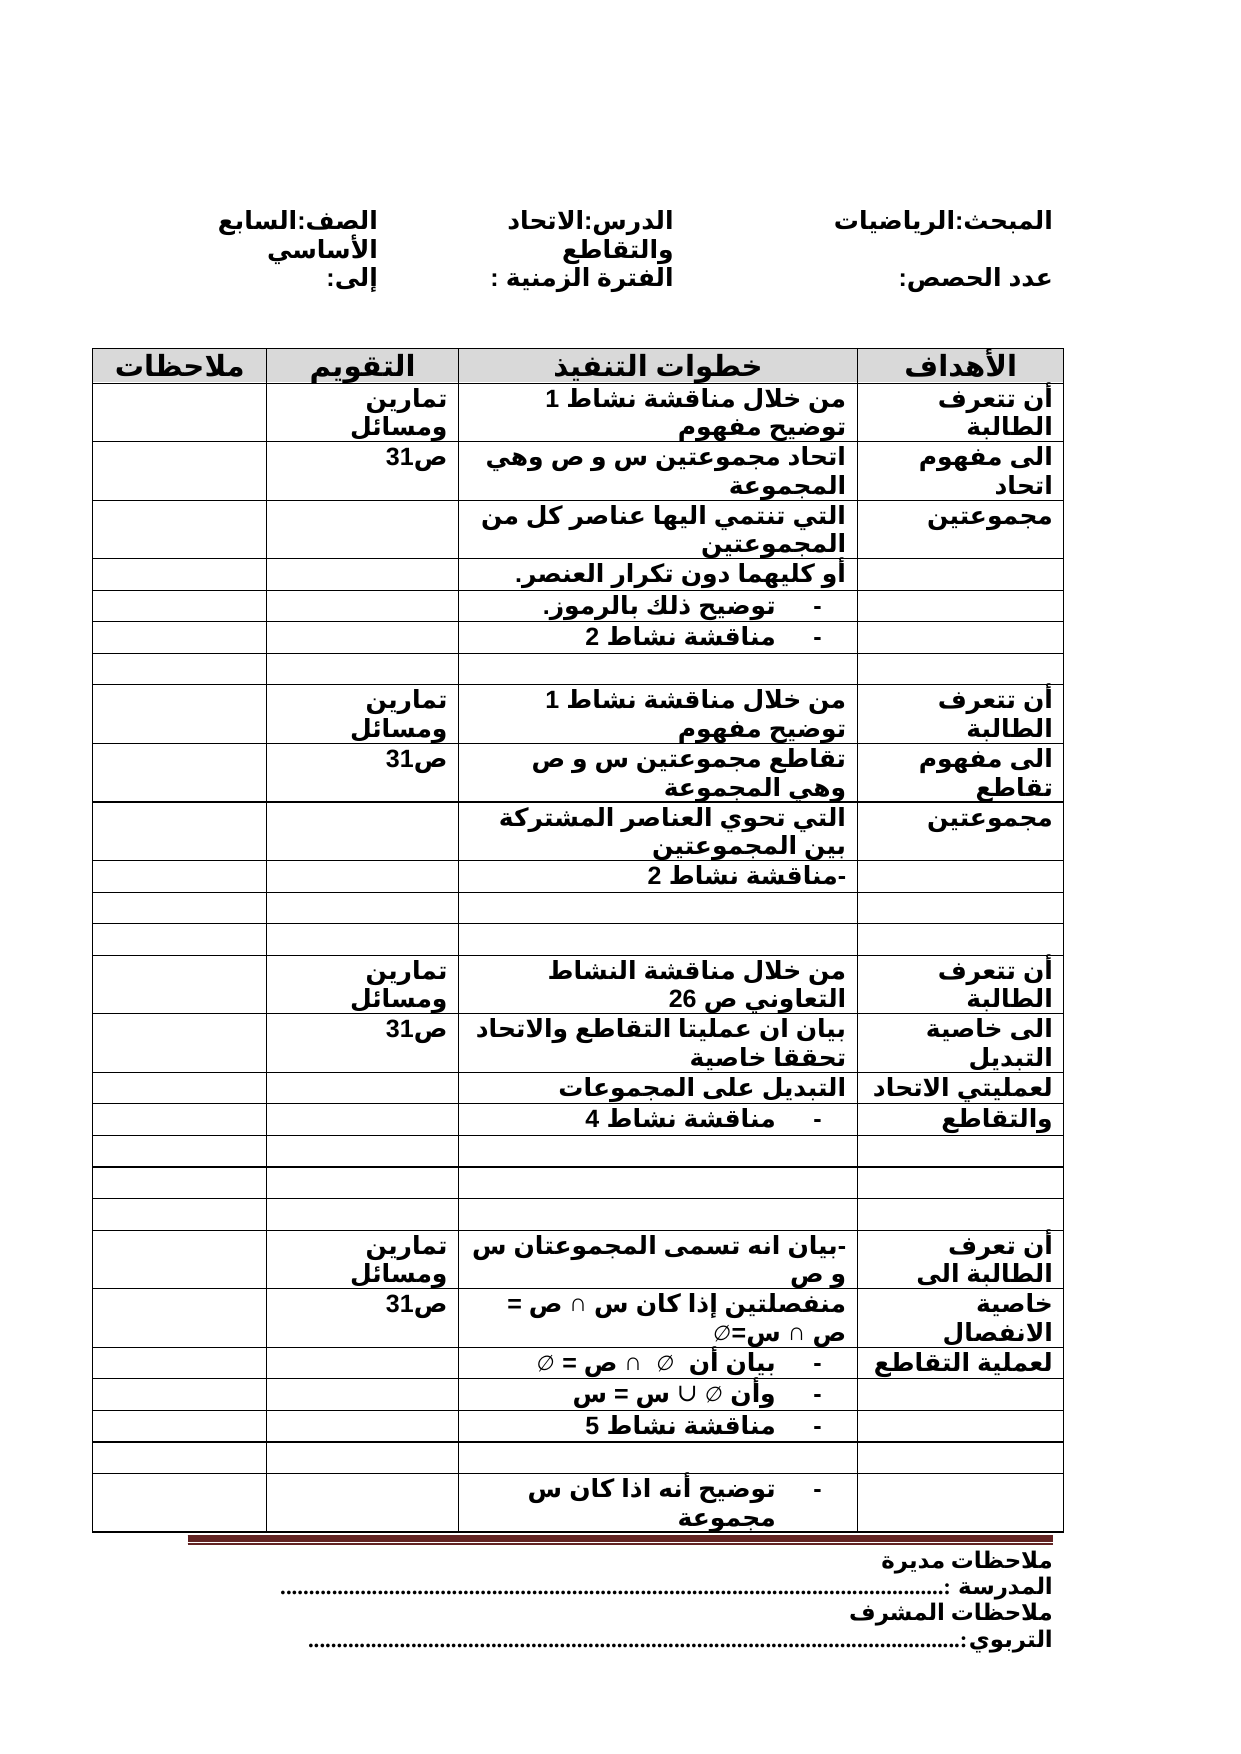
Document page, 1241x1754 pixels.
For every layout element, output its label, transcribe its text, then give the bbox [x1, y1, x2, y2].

table_cell [93, 1073, 266, 1103]
table_cell [93, 1379, 266, 1410]
table_cell [93, 1231, 266, 1288]
table_cell والتقاطع [858, 1104, 1063, 1135]
table_cell إلى: [93, 263, 389, 292]
table_cell أو كليهما دون تكرار العنصر. [459, 559, 857, 590]
table_cell الفترة الزمنية : [389, 263, 685, 292]
table_cell [267, 1073, 458, 1103]
table_cell [93, 1474, 266, 1531]
table_cell الى مفهوم اتحاد [858, 442, 1063, 499]
table_cell الى خاصية التبديل [858, 1014, 1063, 1072]
table_cell تمارين ومسائل [267, 384, 458, 441]
table_cell خاصية الانفصال [858, 1289, 1063, 1347]
table_cell [267, 803, 458, 860]
table_cell [93, 442, 266, 499]
table_cell [858, 1136, 1063, 1166]
table_header الدرس:الاتحاد والتقاطع [389, 206, 685, 263]
table_cell الى مفهوم تقاطع [858, 744, 1063, 801]
table_cell تمارين ومسائل [267, 1231, 458, 1288]
table_cell [858, 924, 1063, 955]
table_cell [858, 861, 1063, 892]
table_cell [459, 893, 857, 923]
table_cell تمارين ومسائل [267, 685, 458, 743]
table_cell [267, 1168, 458, 1198]
table_cell [93, 861, 266, 892]
table_cell [93, 1168, 266, 1198]
table_cell [93, 559, 266, 590]
table_cell مجموعتين [858, 803, 1063, 860]
table_cell [93, 685, 266, 743]
table_cell [93, 501, 266, 558]
table_cell [858, 622, 1063, 653]
table_cell ص31 [267, 1014, 458, 1072]
table_cell من خلال مناقشة النشاط التعاوني ص 26 [459, 956, 857, 1013]
table_cell [858, 654, 1063, 684]
table_cell [93, 1411, 266, 1441]
table_cell تمارين ومسائل [267, 956, 458, 1013]
table_cell [267, 1199, 458, 1229]
table_cell [267, 654, 458, 684]
table_cell [267, 559, 458, 590]
table_cell التبديل على المجموعات [459, 1073, 857, 1103]
table_cell [93, 384, 266, 441]
table_cell منفصلتين إذا كان س ص = ص س= [459, 1289, 857, 1347]
table_cell عدد الحصص: [685, 263, 1064, 292]
table_header التقويم [267, 349, 458, 382]
table_cell [93, 893, 266, 923]
table_cell [459, 1168, 857, 1198]
table_cell [858, 1474, 1063, 1531]
table_cell [267, 1443, 458, 1473]
table_cell ص31 [267, 1289, 458, 1347]
table_cell [267, 861, 458, 892]
table_cell [93, 924, 266, 955]
table_header الصف:السابع الأساسي [93, 206, 389, 263]
table_cell [267, 1379, 458, 1410]
table_cell [93, 803, 266, 860]
table_cell [459, 1136, 857, 1166]
table_cell مجموعتين [858, 501, 1063, 558]
table_cell [267, 1348, 458, 1378]
table_cell مناقشة نشاط 4 [459, 1104, 857, 1135]
table_cell اتحاد مجموعتين س و ص وهي المجموعة [459, 442, 857, 499]
table_cell مناقشة نشاط 2 [459, 622, 857, 653]
table_cell [459, 1443, 857, 1473]
table_cell [93, 1348, 266, 1378]
table_cell [858, 1379, 1063, 1410]
table_cell من خلال مناقشة نشاط 1 توضيح مفهوم [459, 384, 857, 441]
table_cell [267, 501, 458, 558]
table_cell [93, 956, 266, 1013]
table_cell تقاطع مجموعتين س و ص وهي المجموعة [459, 744, 857, 801]
table_cell أن تتعرف الطالبة [858, 956, 1063, 1013]
table_cell لعملية التقاطع [858, 1348, 1063, 1378]
table_cell لعمليتي الاتحاد [858, 1073, 1063, 1103]
table_cell [459, 1199, 857, 1229]
table_cell [858, 1411, 1063, 1441]
table_cell [267, 622, 458, 653]
table_cell بيان ان عمليتا التقاطع والاتحاد تحققا خاصية [459, 1014, 857, 1072]
table_cell توضيح أنه اذا كان س مجموعة [459, 1474, 857, 1531]
table_cell أن تعرف الطالبة الى [858, 1231, 1063, 1288]
table_header ملاحظات [93, 349, 266, 382]
table_cell [93, 1104, 266, 1135]
table_cell [858, 591, 1063, 621]
table_cell التي تحوي العناصر المشتركة بين المجموعتين [459, 803, 857, 860]
table_cell [93, 1136, 266, 1166]
table_cell ص31 [267, 442, 458, 499]
table_header المبحث:الرياضيات [685, 206, 1064, 263]
table_cell [459, 924, 857, 955]
table_cell [267, 893, 458, 923]
table_cell [267, 1136, 458, 1166]
table_cell أن تتعرف الطالبة [858, 685, 1063, 743]
table_cell [93, 591, 266, 621]
table_cell [459, 654, 857, 684]
table_cell مناقشة نشاط 5 [459, 1411, 857, 1441]
table_cell [93, 1443, 266, 1473]
table_cell أن تتعرف الطالبة [858, 384, 1063, 441]
table_cell [858, 559, 1063, 590]
table_header خطوات التنفيذ [459, 349, 857, 382]
table_cell [93, 1014, 266, 1072]
table_cell بيان أن ص = [459, 1348, 857, 1378]
table_cell [267, 591, 458, 621]
table_cell [93, 654, 266, 684]
table_cell -بيان انه تسمى المجموعتان س و ص [459, 1231, 857, 1288]
table_cell [858, 1443, 1063, 1473]
table_cell [93, 744, 266, 801]
table_cell وأن س = س [459, 1379, 857, 1410]
table_cell [267, 1411, 458, 1441]
table_cell من خلال مناقشة نشاط 1 توضيح مفهوم [459, 685, 857, 743]
table_cell توضيح ذلك بالرموز. [459, 591, 857, 621]
table_cell [267, 1104, 458, 1135]
table_header الأهداف [858, 349, 1063, 382]
table_cell [858, 893, 1063, 923]
table_cell ص31 [267, 744, 458, 801]
table_cell -مناقشة نشاط 2 [459, 861, 857, 892]
table_cell [267, 924, 458, 955]
table_cell [93, 1289, 266, 1347]
table_cell [858, 1199, 1063, 1229]
table_cell التي تنتمي اليها عناصر كل من المجموعتين [459, 501, 857, 558]
table_cell [858, 1168, 1063, 1198]
table_cell [93, 622, 266, 653]
table_cell [267, 1474, 458, 1531]
table_cell [93, 1199, 266, 1229]
